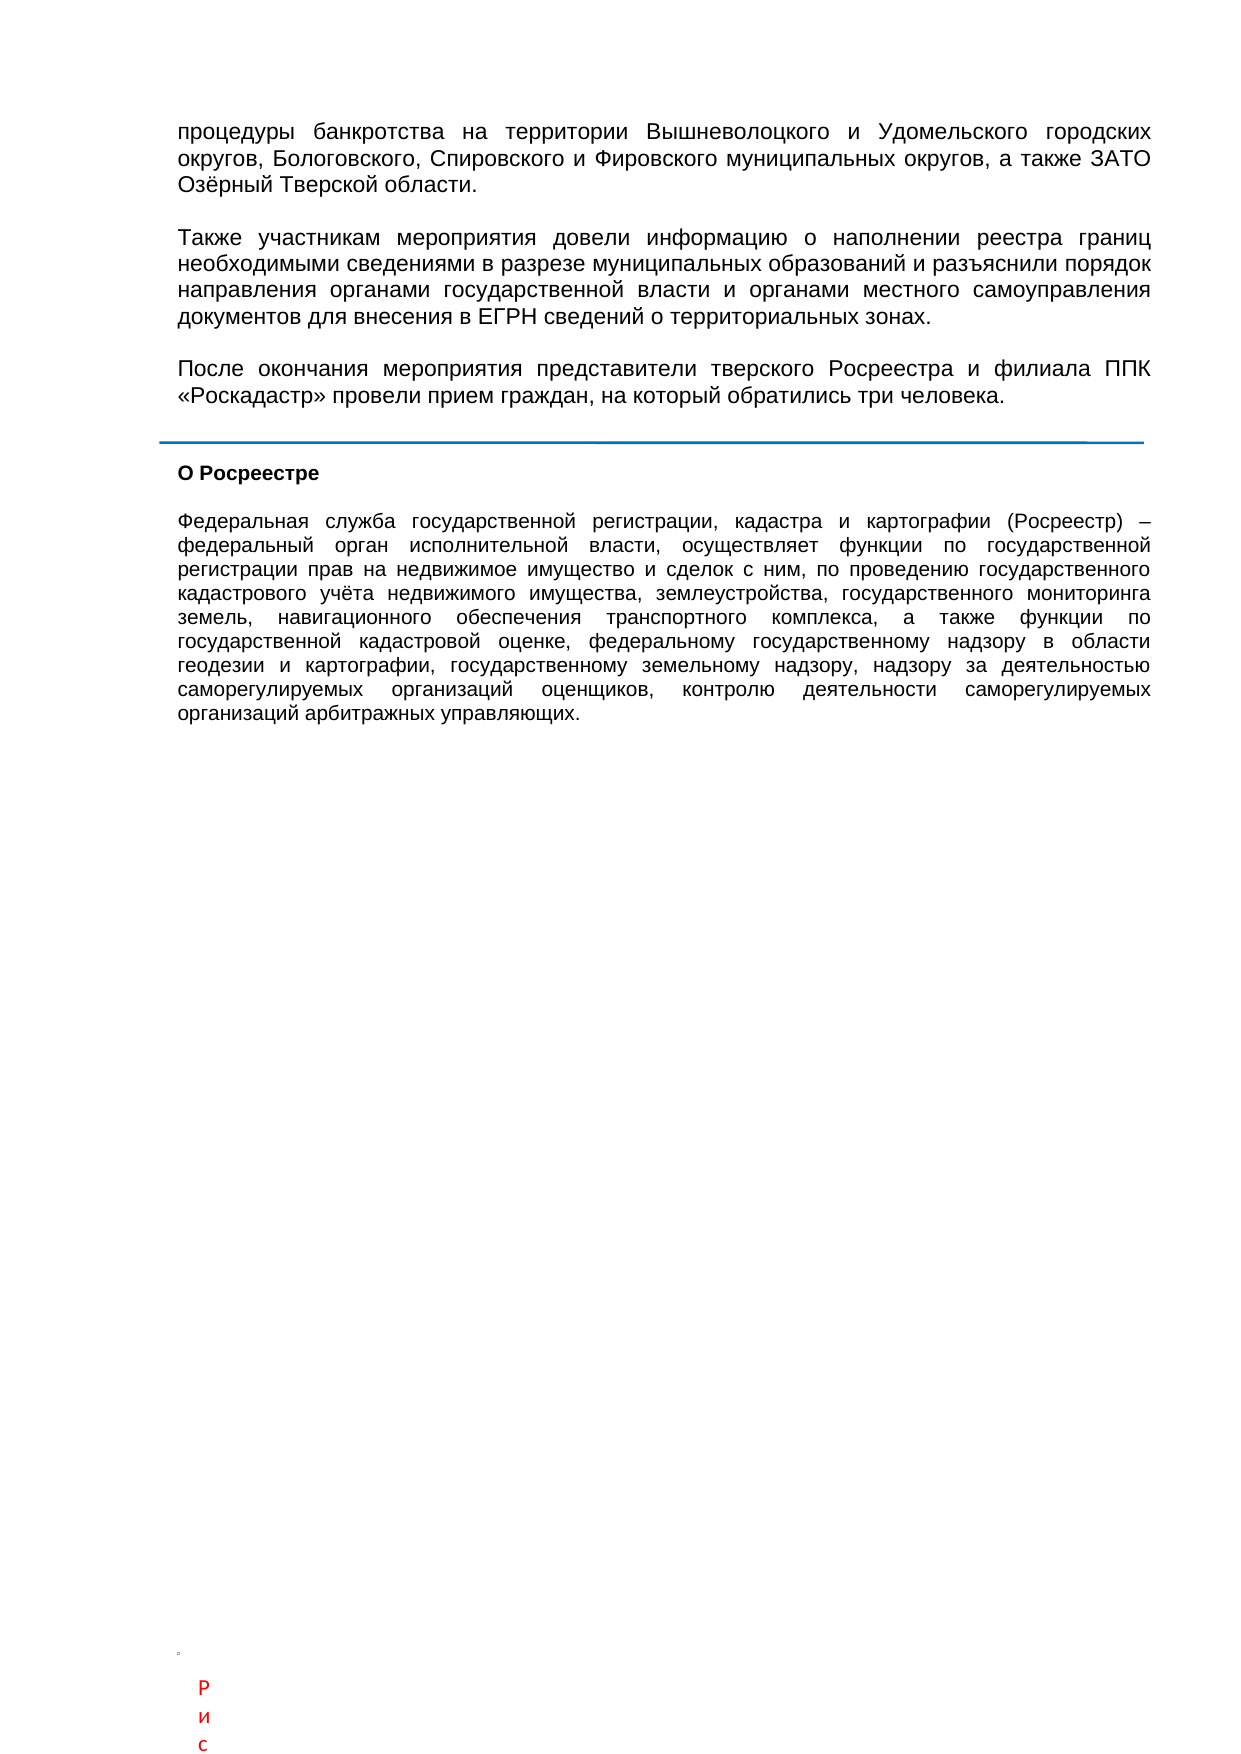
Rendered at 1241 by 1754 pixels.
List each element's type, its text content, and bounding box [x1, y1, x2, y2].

text О Росреестре [177, 434, 1152, 485]
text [177, 118, 1152, 197]
text После окончания мероприятия представители тверского Росреестра и филиала ППК «Роскадастр» провели прием граждан, на который обратились три человека. [177, 329, 1152, 408]
text Федеральная служба государственной регистрации, кадастра и картографии (Росреестр) – федеральный орган исполнительной власти, осуществляет функции по государственной регистрации прав на недвижимое имущество и сделок с ним, по проведению государственного кадастрового учёта недвижимого имущества, землеустройства, государственного мониторинга земель, навигационного обеспечения транспортного комплекса, а также функции по государственной кадастровой оценке, федеральному государственному надзору в области геодезии и картографии, государственному земельному надзору, надзору за деятельностью саморегулируемых организаций оценщиков, контролю деятельности саморегулируемых организаций арбитражных управляющих. [177, 509, 1152, 724]
text Также участникам мероприятия довели информацию о наполнении реестра границ необходимыми сведениями в разрезе муниципальных образований и разъяснили порядок направления органами государственной власти и органами местного самоуправления документов для внесения в ЕГРН сведений о территориальных зонах. [177, 197, 1152, 329]
